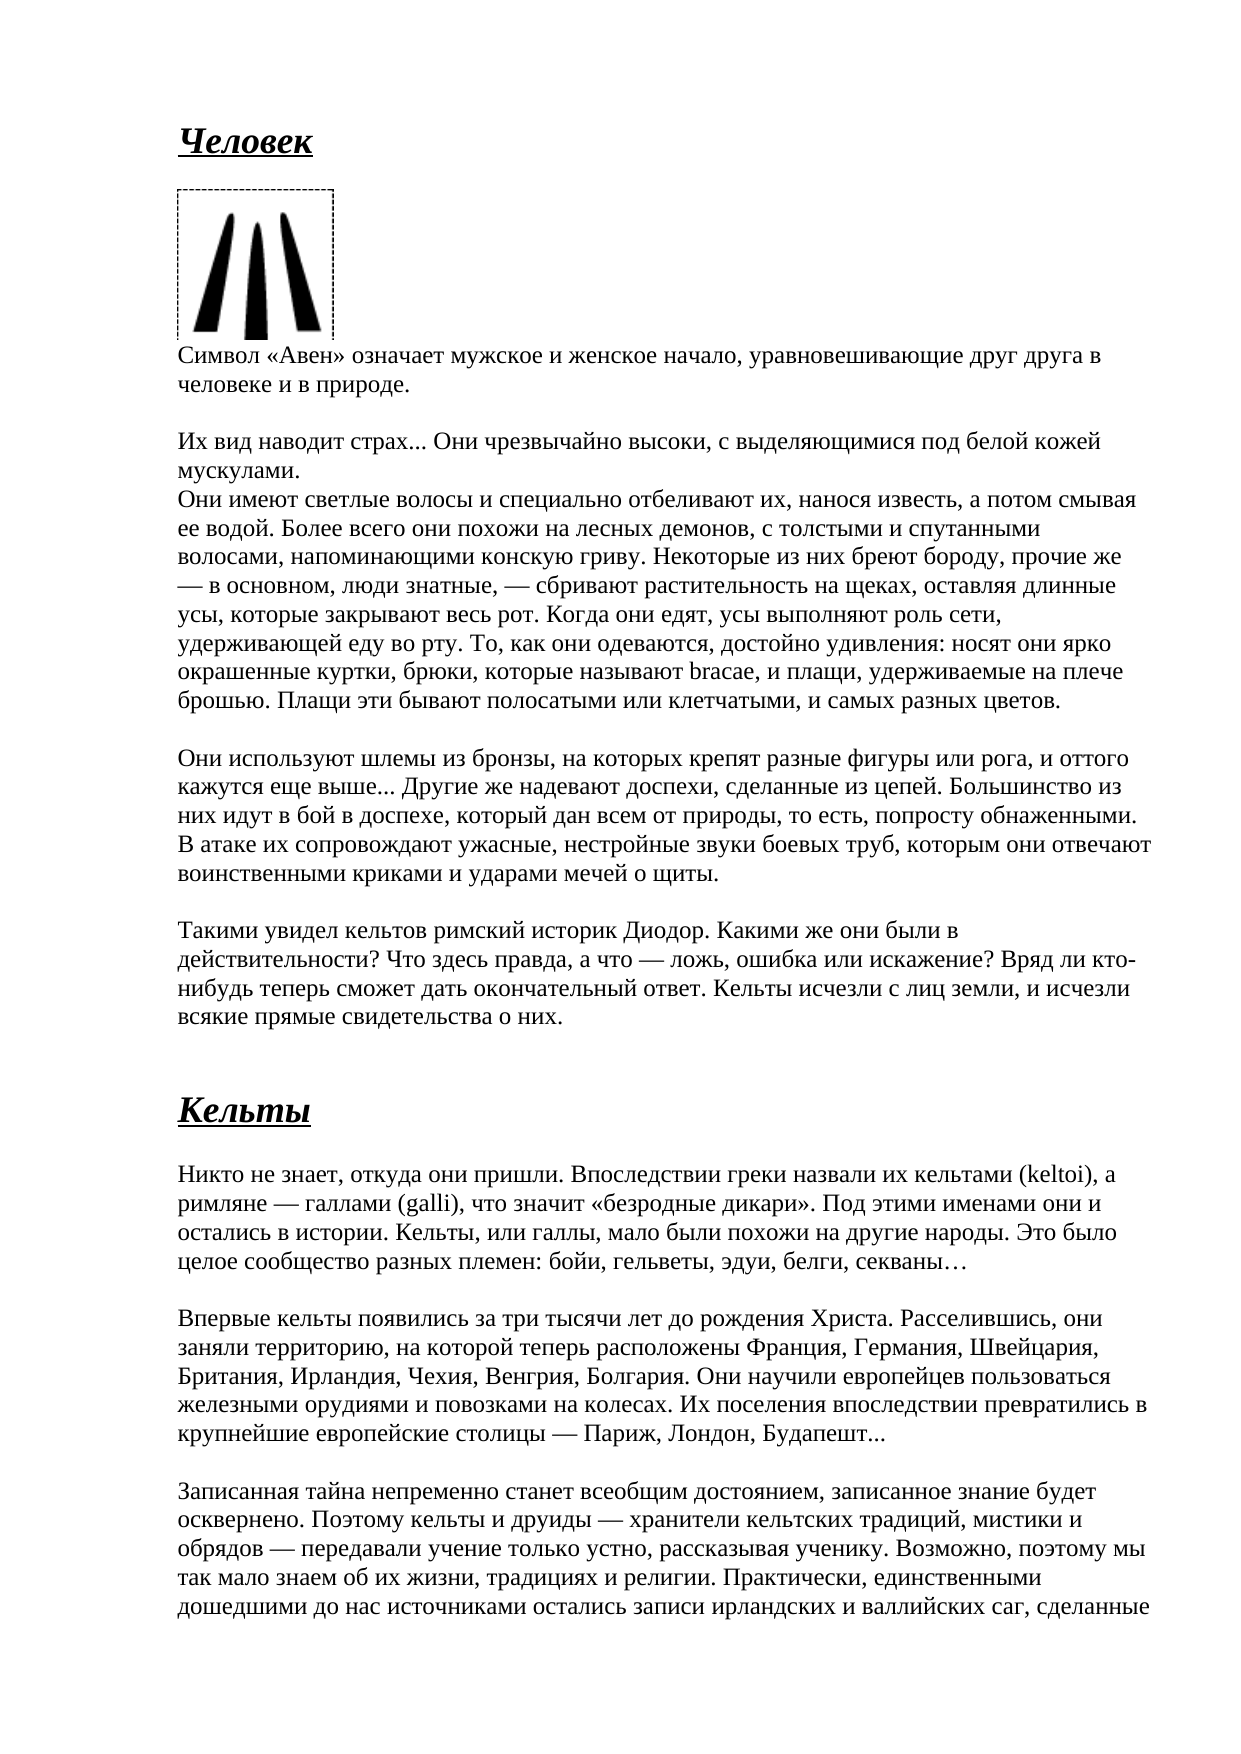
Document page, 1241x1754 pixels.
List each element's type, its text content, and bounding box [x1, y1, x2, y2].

text Их вид наводит страх... Они чрезвычайно высоки, с выделяющимися под белой кожей мускулами. [177, 426, 1152, 484]
text Впервые кельты появились за три тысячи лет до рождения Христа. Расселившись, они заняли территорию, на которой теперь расположены Франция, Германия, Швейцария, Британия, Ирландия, Чехия, Венгрия, Болгария. Они научили европейцев пользоваться железными орудиями и повозками на колесах. Их поселения впоследствии превратились в крупнейшие европейские столицы — Париж, Лондон, Будапешт... [177, 1303, 1152, 1447]
text Кельты [177, 1088, 1152, 1131]
text Никто не знает, откуда они пришли. Впоследствии греки назвали их кельтами (keltoi), а римляне — галлами (galli), что значит «безродные дикари». Под этими именами они и остались в истории. Кельты, или галлы, мало были похожи на другие народы. Это было целое сообщество разных племен: бойи, гельветы, эдуи, белги, секваны… [177, 1159, 1152, 1274]
text Человек [177, 118, 1152, 161]
text Они имеют светлые волосы и специально отбеливают их, нанося известь, а потом смывая ее водой. Более всего они похожи на лесных демонов, с толстыми и спутанными волосами, напоминающими конскую гриву. Некоторые из них бреют бороду, прочие же — в основном, люди знатные, — сбривают растительность на щеках, оставляя длинные усы, которые закрывают весь рот. Когда они едят, усы выполняют роль сети, удерживающей еду во рту. То, как они одеваются, достойно удивления: носят они ярко окрашенные куртки, брюки, которые называют bracae, и плащи, удерживаемые на плече брошью. Плащи эти бывают полосатыми или клетчатыми, и самых разных цветов. [177, 484, 1152, 714]
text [177, 1476, 1152, 1619]
picture [177, 189, 334, 340]
text Они используют шлемы из бронзы, на которых крепят разные фигуры или рога, и оттого кажутся еще выше... Другие же надевают доспехи, сделанные из цепей. Большинство из них идут в бой в доспехе, который дан всем от природы, то есть, попросту обнаженными. В атаке их сопровождают ужасные, нестройные звуки боевых труб, которым они отвечают воинственными криками и ударами мечей о щиты. [177, 743, 1152, 886]
text Символ «Авен» означает мужское и женское начало, уравновешивающие друг друга в человеке и в природе. [177, 340, 1152, 398]
text Такими увидел кельтов римский историк Диодор. Какими же они были в действительности? Что здесь правда, а что — ложь, ошибка или искажение? Вряд ли кто-нибудь теперь сможет дать окончательный ответ. Кельты исчезли с лиц земли, и исчезли всякие прямые свидетельства о них. [177, 915, 1152, 1030]
